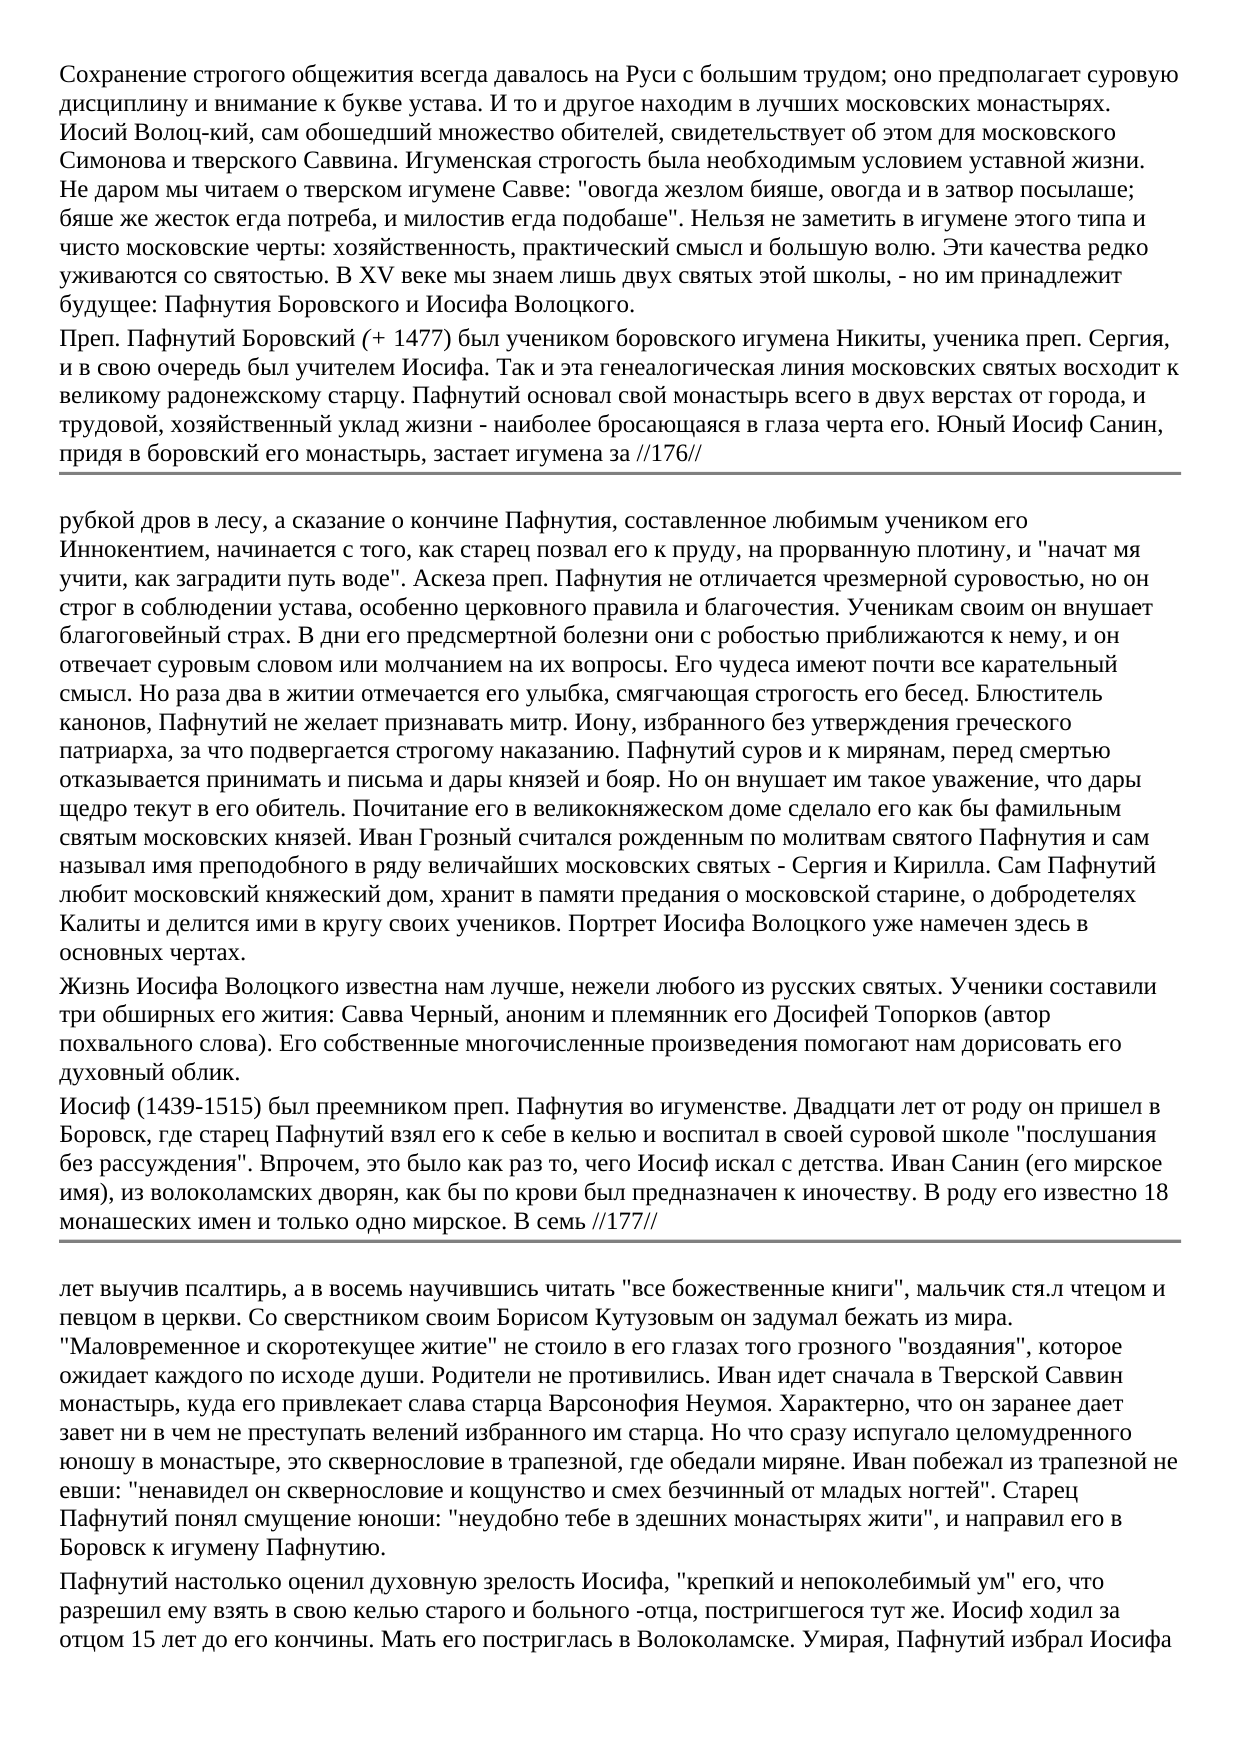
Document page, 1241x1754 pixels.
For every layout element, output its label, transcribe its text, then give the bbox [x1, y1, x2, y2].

text Жизнь Иосифа Волоцкого известна нам лучше, нежели любого из русских святых. Ученики составили три обширных его жития: Савва Черный, аноним и племянник его Досифей Топорков (автор похвального слова). Его собственные многочисленные произведения помогают нам дорисовать его духовный облик. [59, 971, 1181, 1086]
text рубкой дров в лесу, а сказание о кончине Пафнутия, составленное любимым учеником его Иннокентием, начинается с того, как старец позвал его к пруду, на прорванную плотину, и "начат мя учити, как заградити путь воде". Аскеза преп. Пафнутия не отличается чрезмерной суровостью, но он строг в соблюдении устава, особенно церковного правила и благочестия. Ученикам своим он внушает благоговейный страх. В дни его предсмертной болезни они с робостью приближаются к нему, и он отвечает суровым словом или молчанием на их вопросы. Его чудеса имеют почти все карательный смысл. Но раза два в житии отмечается его улыбка, смягчающая строгость его бесед. Блюститель канонов, Пафнутий не желает признавать митр. Иону, избранного без утверждения греческого патриарха, за что подвергается строгому наказанию. Пафнутий суров и к мирянам, перед смертью отказывается принимать и письма и дары князей и бояр. Но он внушает им такое уважение, что дары щедро текут в его обитель. Почитание его в великокняжеском доме сделало его как бы фамильным святым московских князей. Иван Грозный считался рожденным по молитвам святого Пафнутия и сам называл имя преподобного в ряду величайших московских святых - Сергия и Кирилла. Сам Пафнутий любит московский княжеский дом, хранит в памяти предания о московской старине, о добродетелях Калиты и делится ими в кругу своих учеников. Портрет Иосифа Волоцкого уже намечен здесь в основных чертах. [59, 506, 1181, 966]
text лет выучив псалтирь, а в восемь научившись читать "все божественные книги", мальчик стя.л чтецом и певцом в церкви. Со сверстником своим Борисом Кутузовым он задумал бежать из мира. "Маловременное и скоротекущее житие" не стоило в его глазах того грозного "воздаяния", которое ожидает каждого по исходе души. Родители не противились. Иван идет сначала в Тверской Саввин монастырь, куда его привлекает слава старца Варсонофия Неумоя. Характерно, что он заранее дает завет ни в чем не преступать велений избранного им старца. Но что сразу испугало целомудренного юношу в монастыре, это сквернословие в трапезной, где обедали миряне. Иван побежал из трапезной не евши: "ненавидел он сквернословие и кощунство и смех безчинный от младых ногтей". Старец Пафнутий понял смущение юноши: "неудобно тебе в здешних монастырях жити", и направил его в Боровск к игумену Пафнутию. [59, 1273, 1181, 1561]
text Преп. Пафнутий Боровский (+ 1477) был учеником боровского игумена Никиты, ученика преп. Сергия, и в свою очередь был учителем Иосифа. Так и эта генеалогическая линия московских святых восходит к великому радонежскому старцу. Пафнутий основал свой монастырь всего в двух верстах от города, и трудовой, хозяйственный уклад жизни - наиболее бросающаяся в глаза черта его. Юный Иосиф Санин, придя в боровский его монастырь, застает игумена за //176// [59, 323, 1181, 467]
text Сохранение строгого общежития всегда давалось на Руси с большим трудом; оно предполагает суровую дисциплину и внимание к букве устава. И то и другое находим в лучших московских монастырях. Иосий Волоц-кий, сам обошедший множество обителей, свидетельствует об этом для московского Симонова и тверского Саввина. Игуменская строгость была необходимым условием уставной жизни. Не даром мы читаем о тверском игумене Савве: "овогда жезлом бияше, овогда и в затвор посылаше; бяше же жесток егда потреба, и милостив егда подобаше". Нельзя не заметить в игумене этого типа и чисто московские черты: хозяйственность, практический смысл и большую волю. Эти качества редко уживаются со святостью. В XV веке мы знаем лишь двух святых этой школы, - но им принадлежит будущее: Пафнутия Боровского и Иосифа Волоцкого. [59, 59, 1181, 318]
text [59, 1566, 1181, 1652]
text Иосиф (1439-1515) был преемником преп. Пафнутия во игуменстве. Двадцати лет от роду он пришел в Боровск, где старец Пафнутий взял его к себе в келью и воспитал в своей суровой школе "послушания без рассуждения". Впрочем, это было как раз то, чего Иосиф искал с детства. Иван Санин (его мирское имя), из волоколамских дворян, как бы по крови был предназначен к иночеству. В роду его известно 18 монашеских имен и только одно мирское. В семь //177// [59, 1091, 1181, 1234]
